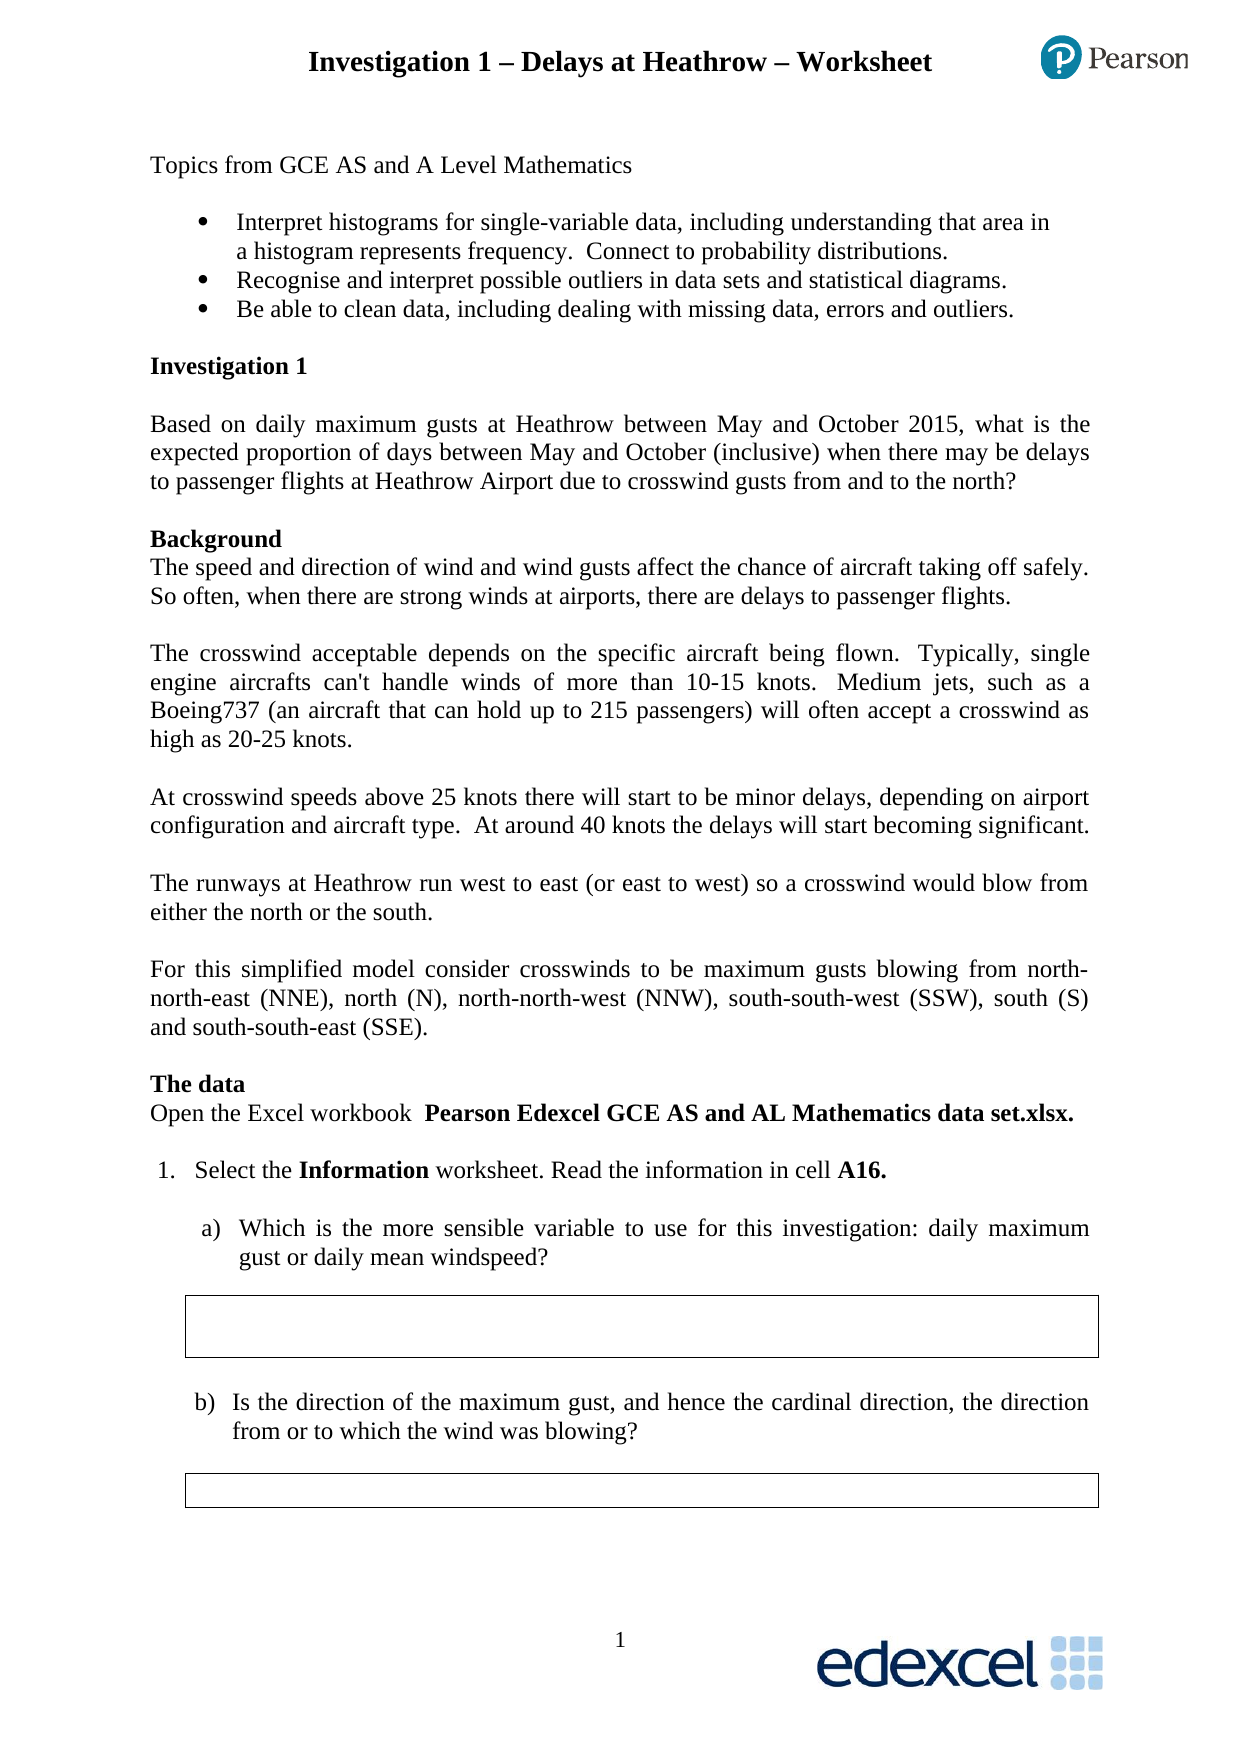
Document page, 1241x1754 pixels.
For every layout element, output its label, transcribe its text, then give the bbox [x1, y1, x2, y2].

list Investigation 1 [150, 351, 1090, 380]
list Is the direction of the maximum gust, and hence the cardinal direction, the direction from or to which the wind was blowing? [194, 1387, 1090, 1444]
list Based on daily maximum gusts at Heathrow between May and October 2015, what is the expected proportion of days between May and October (inclusive) when there may be delays to passenger flights at Heathrow Airport due to crosswind gusts from and to the north? [150, 409, 1090, 495]
text The data [150, 1069, 1090, 1098]
list Select the Information worksheet. Read the information in cell A16. [157, 1156, 1090, 1184]
text The crosswind acceptable depends on the specific aircraft being flown. Typically, single engine aircrafts can't handle winds of more than 10-15 knots. Medium jets, such as a Boeing737 (an aircraft that can hold up to 215 passengers) will often accept a crosswind as high as 20-25 knots. [150, 638, 1090, 753]
picture [817, 1636, 1103, 1690]
text The runways at Heathrow run west to east (or east to west) so a crosswind would blow from either the north or the south. [150, 868, 1090, 926]
table_header Interpret histograms for single-variable data, including understanding that area in a histogram represents frequency. Connect to probability distributions. Recognise and interpret possible outliers in data sets and statistical diagrams. Be able to clean data, including dealing with missing data, errors and outliers. [150, 208, 1062, 322]
text For this simplified model consider crosswinds to be maximum gusts blowing from north-north-east (NNE), north (N), north-north-west (NNW), south-south-west (SSW), south (S) and south-south-east (SSE). [150, 954, 1090, 1041]
text At crosswind speeds above 25 knots there will start to be minor delays, depending on airport configuration and aircraft type. At around 40 knots the delays will start becoming significant. [150, 753, 1090, 839]
text Topics from GCE AS and A Level Mathematics [150, 150, 1090, 179]
list Background [150, 524, 1090, 552]
text The speed and direction of wind and wind gusts affect the chance of aircraft taking off safely. So often, when there are strong winds at airports, there are delays to passenger flights. [150, 552, 1090, 610]
text Open the Excel workbook Pearson Edexcel GCE AS and AL Mathematics data set.xlsx. [150, 1098, 1107, 1127]
list Which is the more sensible variable to use for this investigation: daily maximum gust or daily mean windspeed? [201, 1213, 1090, 1271]
